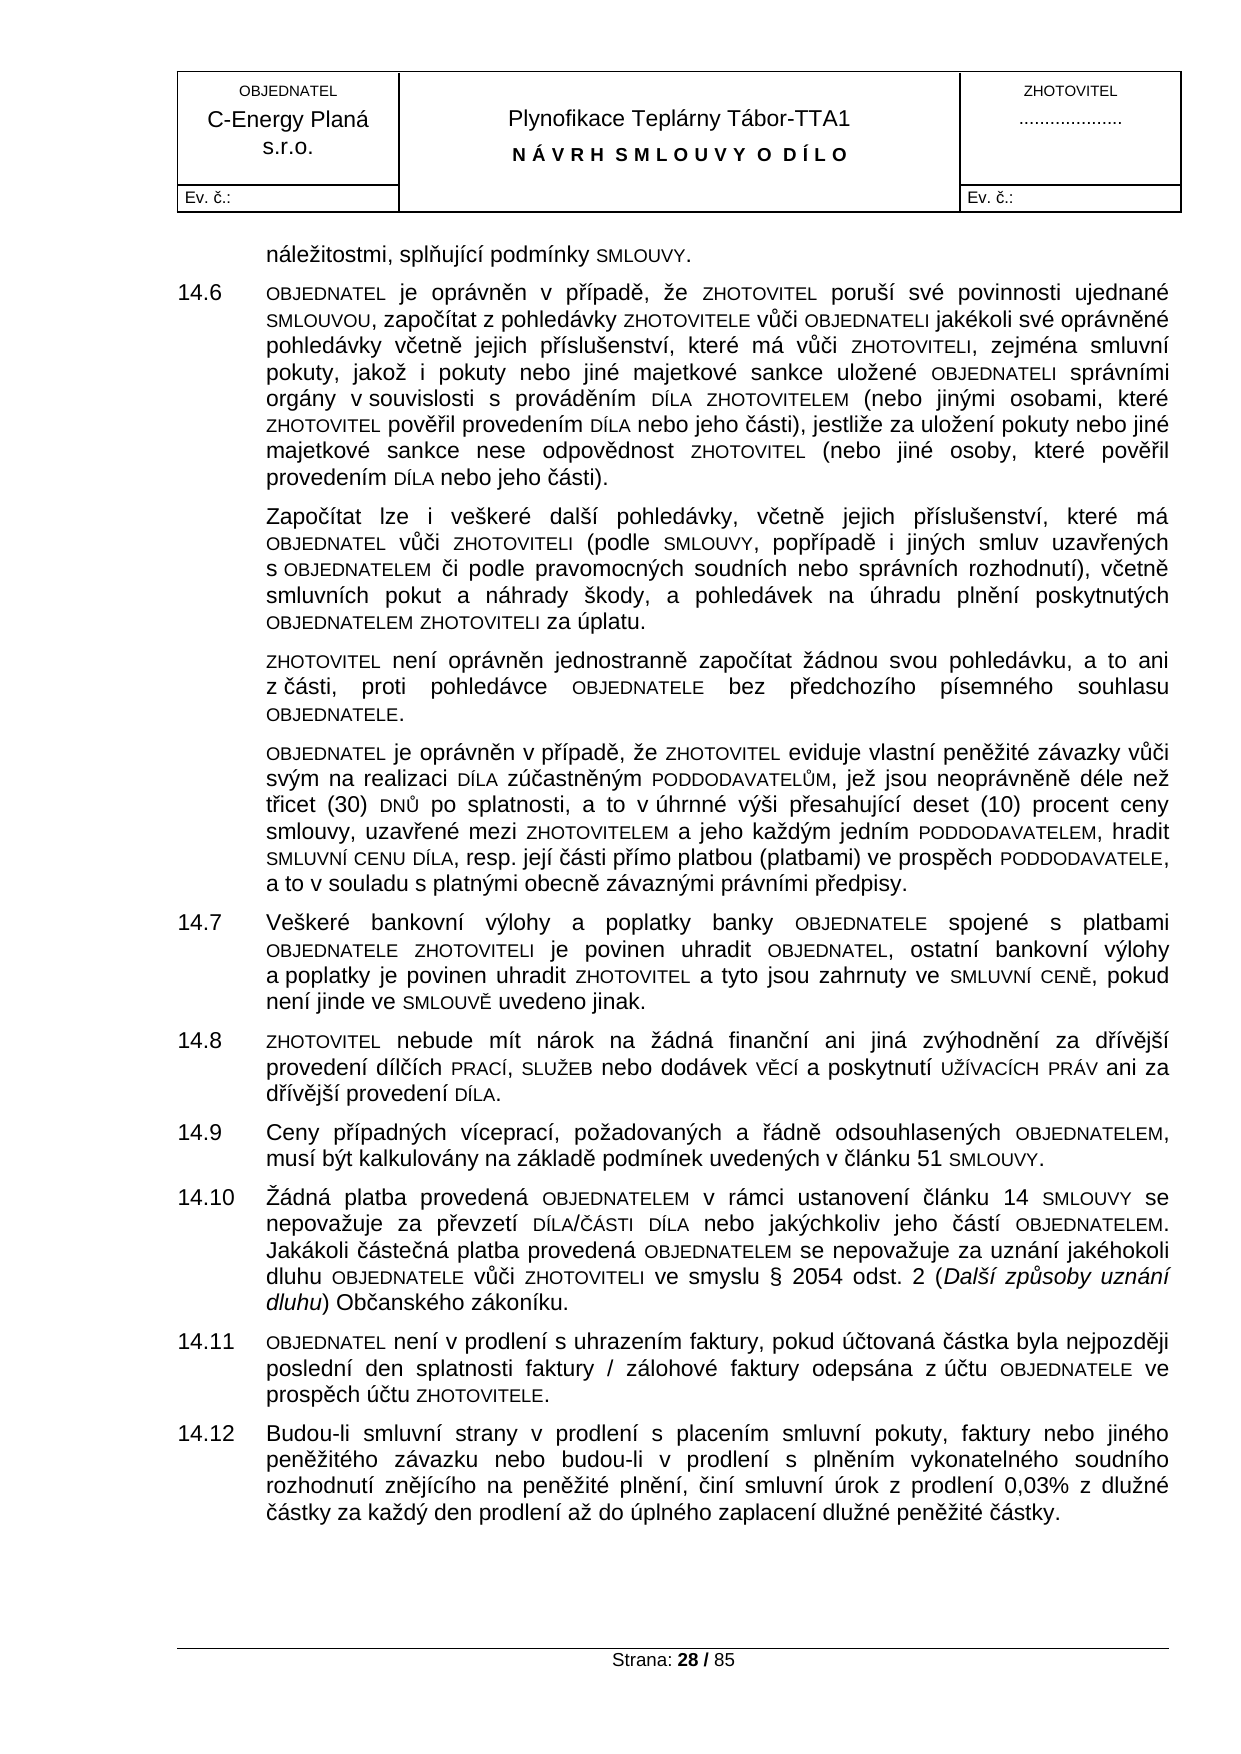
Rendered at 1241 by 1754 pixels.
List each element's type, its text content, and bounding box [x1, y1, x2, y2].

text objednatel není v prodlení s uhrazením faktury, pokud účtovaná částka byla nejpozději poslední den splatnosti faktury / zálohové faktury odepsána z účtu objednatele ve prospěch účtu zhotovitele. [177, 1328, 1169, 1407]
text Veškeré bankovní výlohy a poplatky banky objednatele spojené s platbami objednatele zhotoviteli je povinen uhradit objednatel, ostatní bankovní výlohy a poplatky je povinen uhradit zhotovitel a tyto jsou zahrnuty ve smluvní ceně, pokud není jinde ve smlouvě uvedeno jinak. [177, 909, 1169, 1014]
list Započítat lze i veškeré další pohledávky, včetně jejich příslušenství, které má objednatel vůči zhotoviteli (podle smlouvy, popřípadě i jiných smluv uzavřených s objednatelem či podle pravomocných soudních nebo správních rozhodnutí), včetně smluvních pokut a náhrady škody, a pohledávek na úhradu plnění poskytnutých objednatelem zhotoviteli za úplatu. [266, 503, 1169, 634]
text zhotovitel nebude mít nárok na žádná finanční ani jiná zvýhodnění za dřívější provedení dílčích prací, služeb nebo dodávek věcí a poskytnutí užívacích práv ani za dřívější provedení díla. [177, 1027, 1169, 1106]
text Budou-li smluvní strany v prodlení s placením smluvní pokuty, faktury nebo jiného peněžitého závazku nebo budou-li v prodlení s plněním vykonatelného soudního rozhodnutí znějícího na peněžité plnění, činí smluvní úrok z prodlení 0,03% z dlužné částky za každý den prodlení až do úplného zaplacení dlužné peněžité částky. [177, 1420, 1169, 1525]
list objednatel je oprávněn v případě, že zhotovitel eviduje vlastní peněžité závazky vůči svým na realizaci díla zúčastněným poddodavatelům, jež jsou neoprávněně déle než třicet (30) dnů po splatnosti, a to v úhrnné výši přesahující deset (10) procent ceny smlouvy, uzavřené mezi zhotovitelem a jeho každým jedním poddodavatelem, hradit smluvní cenu díla, resp. její části přímo platbou (platbami) ve prospěch poddodavatele, a to v souladu s platnými obecně závaznými právními předpisy. [266, 738, 1169, 897]
list zhotovitel není oprávněn jednostranně započítat žádnou svou pohledávku, a to ani z části, proti pohledávce objednatele bez předchozího písemného souhlasu objednatele. [266, 647, 1169, 726]
text Žádná platba provedená objednatelem v rámci ustanovení článku 14 smlouvy se nepovažuje za převzetí díla/části díla nebo jakýchkoliv jeho částí objednatelem. Jakákoli částečná platba provedená objednatelem se nepovažuje za uznání jakéhokoli dluhu objednatele vůči zhotoviteli ve smyslu § 2054 odst. 2 (Další způsoby uznání dluhu) Občanského zákoníku. [177, 1184, 1169, 1316]
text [177, 241, 1169, 267]
text Ceny případných víceprací, požadovaných a řádně odsouhlasených objednatelem, musí být kalkulovány na základě podmínek uvedených v článku 51 smlouvy. [177, 1119, 1169, 1171]
text objednatel je oprávněn v případě, že zhotovitel poruší své povinnosti ujednané smlouvou, započítat z pohledávky zhotovitele vůči objednateli jakékoli své oprávněné pohledávky včetně jejich příslušenství, které má vůči zhotoviteli, zejména smluvní pokuty, jakož i pokuty nebo jiné majetkové sankce uložené objednateli správními orgány v souvislosti s prováděním díla zhotovitelem (nebo jinými osobami, které zhotovitel pověřil provedením díla nebo jeho části), jestliže za uložení pokuty nebo jiné majetkové sankce nese odpovědnost zhotovitel (nebo jiné osoby, které pověřil provedením díla nebo jeho části). [177, 279, 1169, 490]
